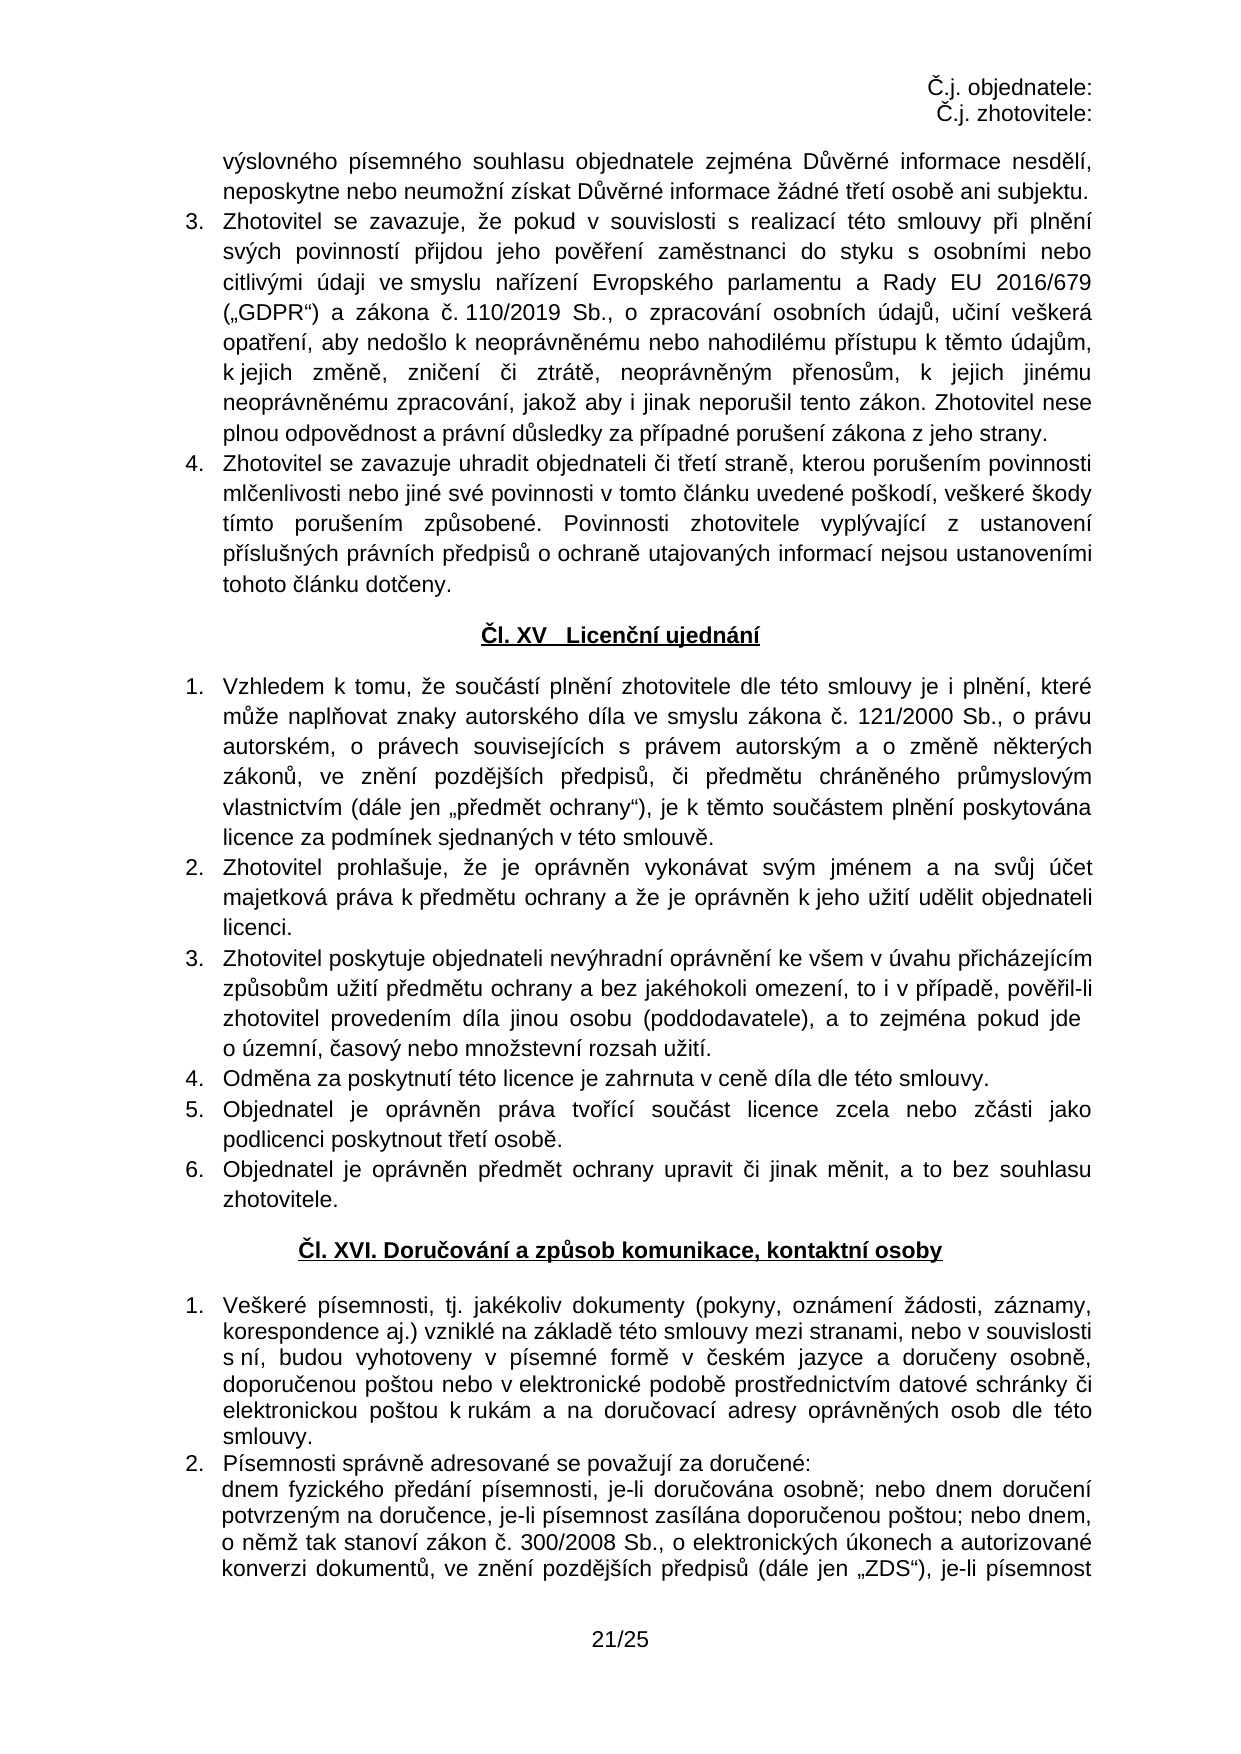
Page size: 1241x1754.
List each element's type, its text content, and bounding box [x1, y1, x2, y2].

list Objednatel je oprávněn práva tvořící součást licence zcela nebo zčásti jako podlicenci poskytnout třetí osobě. [185, 1096, 1093, 1152]
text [221, 1476, 1093, 1581]
list Zhotovitel prohlašuje, že je oprávněn vykonávat svým jménem a na svůj účet majetková práva k předmětu ochrany a že je oprávněn k jeho užití udělit objednateli licenci. [185, 854, 1093, 941]
text Čl. XVI. Doručování a způsob komunikace, kontaktní osoby [148, 1237, 1093, 1263]
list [185, 148, 1093, 204]
list Zhotovitel poskytuje objednateli nevýhradní oprávnění ke všem v úvahu přicházejícím způsobům užití předmětu ochrany a bez jakéhokoli omezení, to i v případě, pověřil-li zhotovitel provedením díla jinou osobu (poddodavatele), a to zejména pokud jde o územní, časový nebo množstevní rozsah užití. [185, 944, 1093, 1061]
text Čl. XV Licenční ujednání [148, 622, 1093, 648]
list Zhotovitel se zavazuje uhradit objednateli či třetí straně, kterou porušením povinnosti mlčenlivosti nebo jiné své povinnosti v tomto článku uvedené poškodí, veškeré škody tímto porušením způsobené. Povinnosti zhotovitele vyplývající z ustanovení příslušných právních předpisů o ochraně utajovaných informací nejsou ustanoveními tohoto článku dotčeny. [185, 450, 1093, 597]
list Objednatel je oprávněn předmět ochrany upravit či jinak měnit, a to bez souhlasu zhotovitele. [185, 1156, 1093, 1212]
list Zhotovitel se zavazuje, že pokud v souvislosti s realizací této smlouvy při plnění svých povinností přijdou jeho pověření zaměstnanci do styku s osobními nebo citlivými údaji ve smyslu nařízení Evropského parlamentu a Rady EU 2016/679 („GDPR“) a zákona č. 110/2019 Sb., o zpracování osobních údajů, učiní veškerá opatření, aby nedošlo k neoprávněnému nebo nahodilému přístupu k těmto údajům, k jejich změně, zničení či ztrátě, neoprávněným přenosům, k jejich jinému neoprávněnému zpracování, jakož aby i jinak neporušil tento zákon. Zhotovitel nese plnou odpovědnost a právní důsledky za případné porušení zákona z jeho strany. [185, 208, 1093, 446]
list Vzhledem k tomu, že součástí plnění zhotovitele dle této smlouvy je i plnění, které může naplňovat znaky autorského díla ve smyslu zákona č. 121/2000 Sb., o právu autorském, o právech souvisejících s právem autorským a o změně některých zákonů, ve znění pozdějších předpisů, či předmětu chráněného průmyslovým vlastnictvím (dále jen „předmět ochrany“), je k těmto součástem plnění poskytována licence za podmínek sjednaných v této smlouvě. [185, 673, 1093, 850]
list Písemnosti správně adresované se považují za doručené: [185, 1450, 1093, 1476]
list Odměna za poskytnutí této licence je zahrnuta v ceně díla dle této smlouvy. [185, 1065, 1093, 1092]
list Veškeré písemnosti, tj. jakékoliv dokumenty (pokyny, oznámení žádosti, záznamy, korespondence aj.) vzniklé na základě této smlouvy mezi stranami, nebo v souvislosti s ní, budou vyhotoveny v písemné formě v českém jazyce a doručeny osobně, doporučenou poštou nebo v elektronické podobě prostřednictvím datové schránky či elektronickou poštou k rukám a na doručovací adresy oprávněných osob dle této smlouvy. [185, 1292, 1093, 1450]
